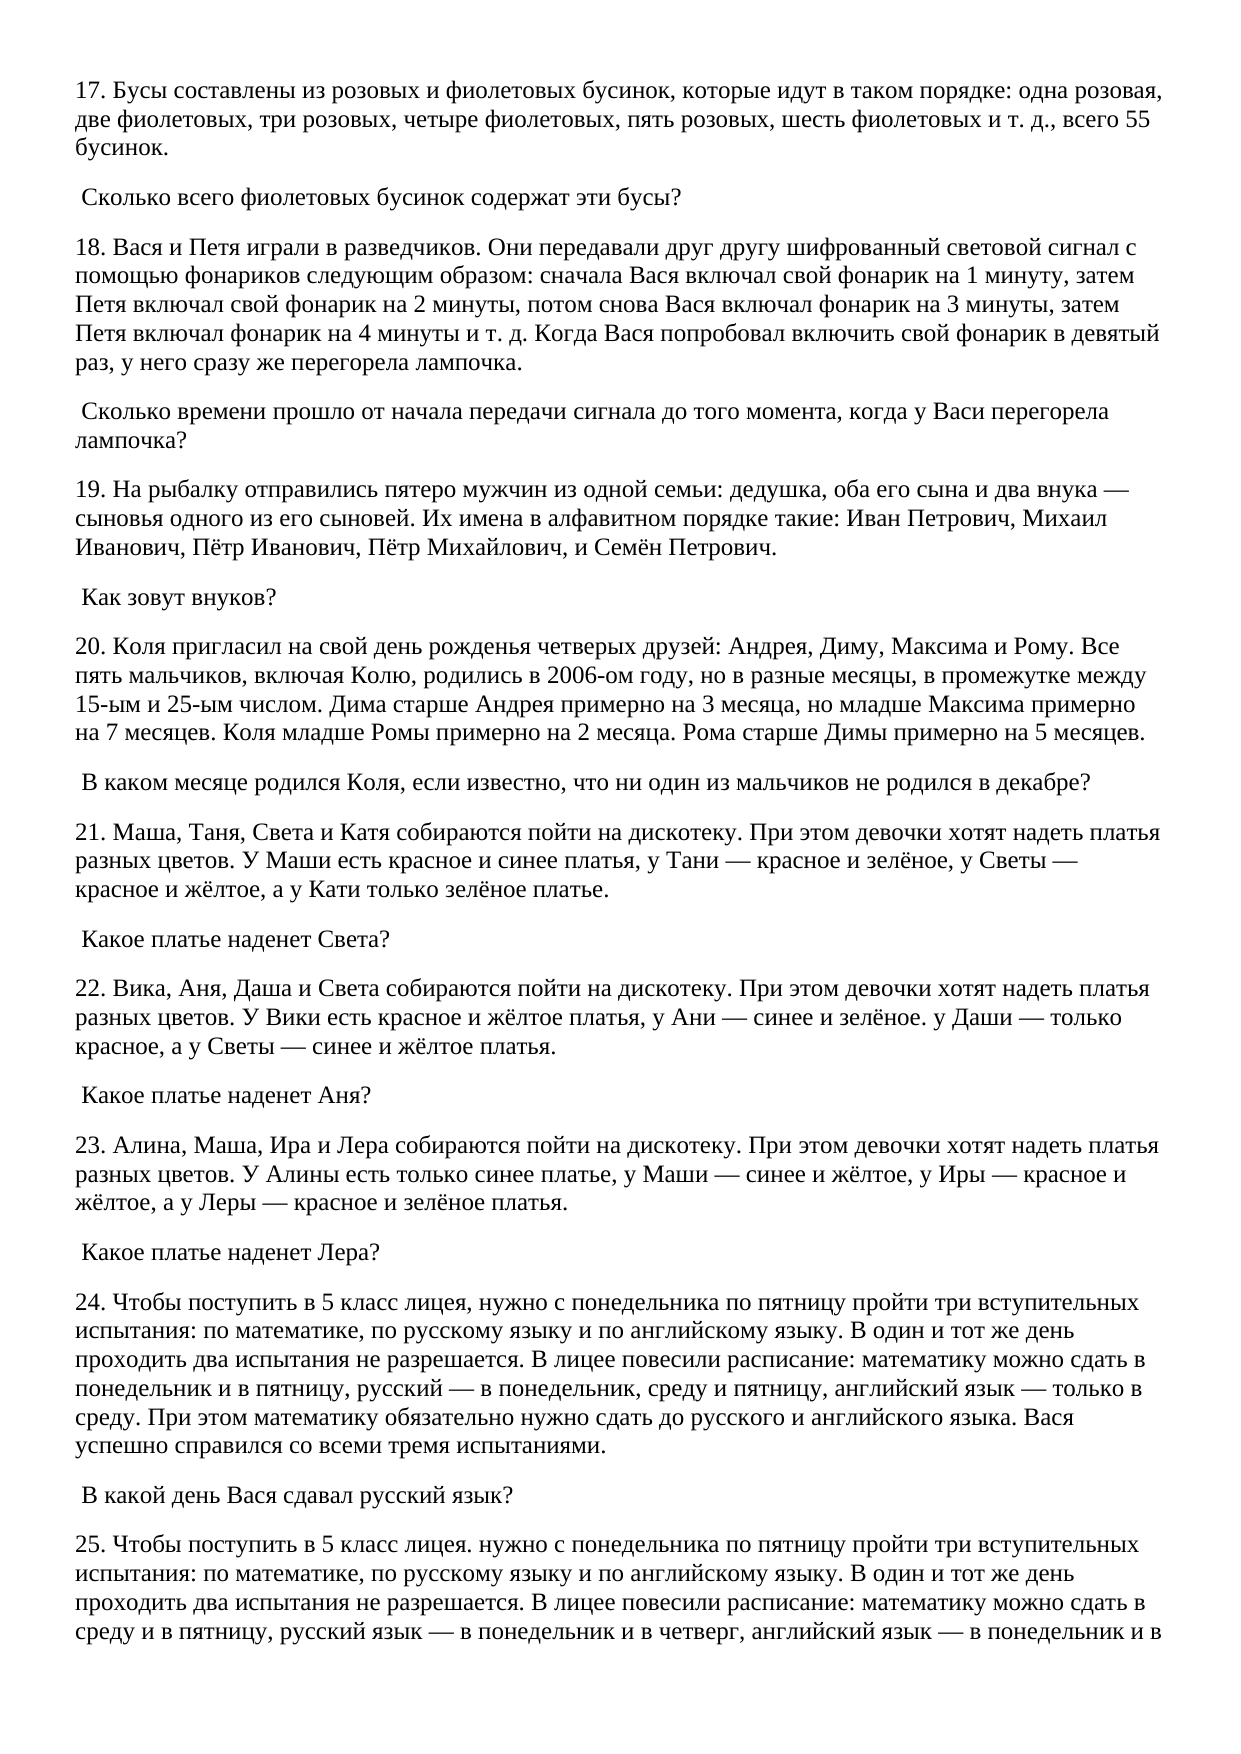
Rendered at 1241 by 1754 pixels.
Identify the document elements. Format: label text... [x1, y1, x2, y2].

text 18. Вася и Петя играли в разведчиков. Они передавали друг другу шифрованный световой сигнал с помощью фонариков следующим образом: сначала Вася включал свой фонарик на 1 минуту, затем Петя включал свой фонарик на 2 минуты, потом снова Вася включал фонарик на 3 минуты, затем Петя включал фонарик на 4 минуты и т. д. Когда Вася попробовал включить свой фонарик в девятый раз, у него сразу же перегорела лампочка. [75, 232, 1165, 375]
text 20. Коля пригласил на свой день рожденья четверых друзей: Андрея, Диму, Максима и Рому. Все пять мальчиков, включая Колю, родились в 2006-ом году, но в разные месяцы, в промежутке между 15-ым и 25-ым числом. Дима старше Андрея примерно на 3 месяца, но младше Максима примерно на 7 месяцев. Коля младше Ромы примерно на 2 месяца. Рома старше Димы примерно на 5 месяцев. [75, 631, 1165, 746]
text 17. Бусы составлены из розовых и фиолетовых бусинок, которые идут в таком порядке: одна розовая, две фиолетовых, три розовых, четыре фиолетовых, пять розовых, шесть фиолетовых и т. д., всего 55 бусинок. [75, 75, 1165, 161]
text Сколько времени прошло от начала передачи сигнала до того момента, когда у Васи перегорела лампочка? [75, 396, 1165, 454]
text 19. На рыбалку отправились пятеро мужчин из одной семьи: дедушка, оба его сына и два внука — сыновья одного из его сыновей. Их имена в алфавитном порядке такие: Иван Петрович, Михаил Иванович, Пётр Иванович, Пётр Михайлович, и Семён Петрович. [75, 474, 1165, 561]
text 24. Чтобы поступить в 5 класс лицея, нужно с понедельника по пятницу пройти три вступительных испытания: по математике, по русскому языку и по английскому языку. В один и тот же день проходить два испытания не разрешается. В лицее повесили расписание: математику можно сдать в понедельник и в пятницу, русский — в понедельник, среду и пятницу, английский язык — только в среду. При этом математику обязательно нужно сдать до русского и английского языка. Вася успешно справился со всеми тремя испытаниями. [75, 1287, 1165, 1459]
text Сколько всего фиолетовых бусинок содержат эти бусы? [75, 182, 1165, 211]
text Как зовут внуков? [75, 582, 1165, 610]
text 22. Вика, Аня, Даша и Света собираются пойти на дискотеку. При этом девочки хотят надеть платья разных цветов. У Вики есть красное и жёлтое платья, у Ани — синее и зелёное. у Даши — только красное, а у Светы — синее и жёлтое платья. [75, 973, 1165, 1059]
text В какой день Вася сдавал русский язык? [75, 1480, 1165, 1509]
text Какое платье наденет Лера? [75, 1237, 1165, 1266]
text Какое платье наденет Аня? [75, 1080, 1165, 1109]
text В каком месяце родился Коля, если известно, что ни один из мальчиков не родился в декабре? [75, 767, 1165, 796]
text Какое платье наденет Света? [75, 924, 1165, 952]
text 23. Алина, Маша, Ира и Лера собираются пойти на дискотеку. При этом девочки хотят надеть платья разных цветов. У Алины есть только синее платье, у Маши — синее и жёлтое, у Иры — красное и жёлтое, а у Леры — красное и зелёное платья. [75, 1130, 1165, 1216]
text 21. Маша, Таня, Света и Катя собираются пойти на дискотеку. При этом девочки хотят надеть платья разных цветов. У Маши есть красное и синее платья, у Тани — красное и зелёное, у Светы — красное и жёлтое, а у Кати только зелёное платье. [75, 817, 1165, 903]
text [75, 1529, 1165, 1644]
